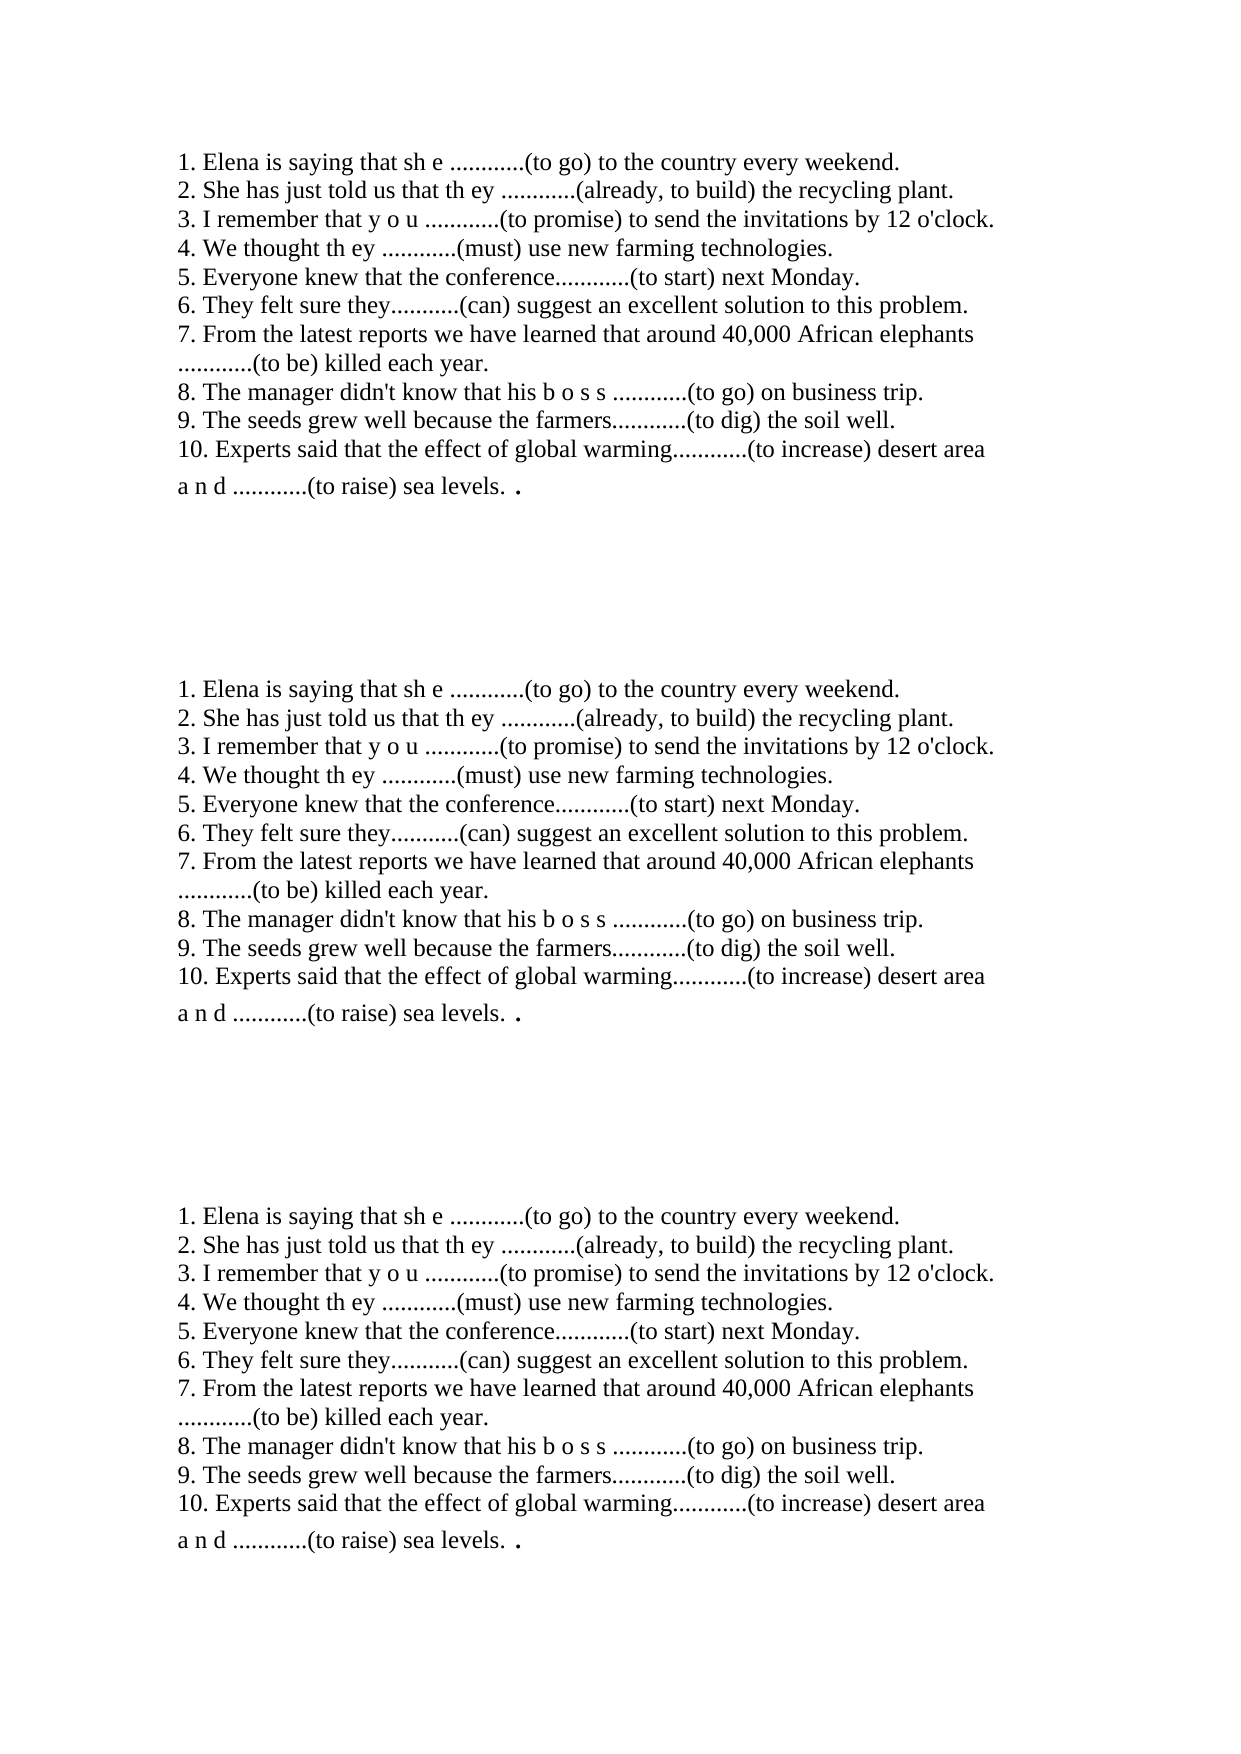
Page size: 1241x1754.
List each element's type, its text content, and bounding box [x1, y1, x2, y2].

text 9. The seeds grew well because the farmers............(to dig) the soil well. [177, 933, 1152, 961]
text ............(to be) killed each year. [177, 1402, 1152, 1431]
text 4. We thought th ey ............(must) use new farming technologies. [177, 1287, 1152, 1316]
text 7. From the latest reports we have learned that around 40,000 African elephants [177, 1373, 1152, 1402]
text 5. Everyone knew that the conference............(to start) next Monday. [177, 262, 1152, 291]
text 10. Experts said that the effect of global warming............(to increase) desert area [177, 434, 1152, 463]
text 4. We thought th ey ............(must) use new farming technologies. [177, 233, 1152, 262]
text 4. We thought th ey ............(must) use new farming technologies. [177, 760, 1152, 789]
text 6. They felt sure they...........(can) suggest an excellent solution to this problem. [177, 291, 1152, 319]
text 6. They felt sure they...........(can) suggest an excellent solution to this problem. [177, 818, 1152, 846]
text 1. Elena is saying that sh e ............(to go) to the country every weekend. [177, 674, 1152, 703]
text 5. Everyone knew that the conference............(to start) next Monday. [177, 1316, 1152, 1345]
text 2. She has just told us that th ey ............(already, to build) the recycling plant. [177, 1230, 1152, 1258]
text 7. From the latest reports we have learned that around 40,000 African elephants [177, 846, 1152, 875]
text 10. Experts said that the effect of global warming............(to increase) desert area [177, 961, 1152, 990]
text 8. The manager didn't know that his b o s s ............(to go) on business trip. [177, 377, 1152, 406]
text 3. I remember that y o u ............(to promise) to send the invitations by 12 o'clock. [177, 731, 1152, 760]
text a n d ............(to raise) sea levels. . [177, 463, 1152, 501]
text 1. Elena is saying that sh e ............(to go) to the country every weekend. [177, 147, 1152, 176]
text ............(to be) killed each year. [177, 348, 1152, 377]
text 8. The manager didn't know that his b o s s ............(to go) on business trip. [177, 1431, 1152, 1460]
text 6. They felt sure they...........(can) suggest an excellent solution to this problem. [177, 1345, 1152, 1373]
text 8. The manager didn't know that his b o s s ............(to go) on business trip. [177, 904, 1152, 933]
text 2. She has just told us that th ey ............(already, to build) the recycling plant. [177, 703, 1152, 731]
text ............(to be) killed each year. [177, 875, 1152, 904]
text 9. The seeds grew well because the farmers............(to dig) the soil well. [177, 1460, 1152, 1488]
text 3. I remember that y o u ............(to promise) to send the invitations by 12 o'clock. [177, 1258, 1152, 1287]
text a n d ............(to raise) sea levels. . [177, 990, 1152, 1028]
text 5. Everyone knew that the conference............(to start) next Monday. [177, 789, 1152, 818]
text 1. Elena is saying that sh e ............(to go) to the country every weekend. [177, 1201, 1152, 1230]
text 7. From the latest reports we have learned that around 40,000 African elephants [177, 319, 1152, 348]
text 2. She has just told us that th ey ............(already, to build) the recycling plant. [177, 176, 1152, 204]
text 3. I remember that y o u ............(to promise) to send the invitations by 12 o'clock. [177, 204, 1152, 233]
text 10. Experts said that the effect of global warming............(to increase) desert area [177, 1488, 1152, 1517]
text 9. The seeds grew well because the farmers............(to dig) the soil well. [177, 406, 1152, 434]
text a n d ............(to raise) sea levels. . [177, 1517, 1152, 1556]
